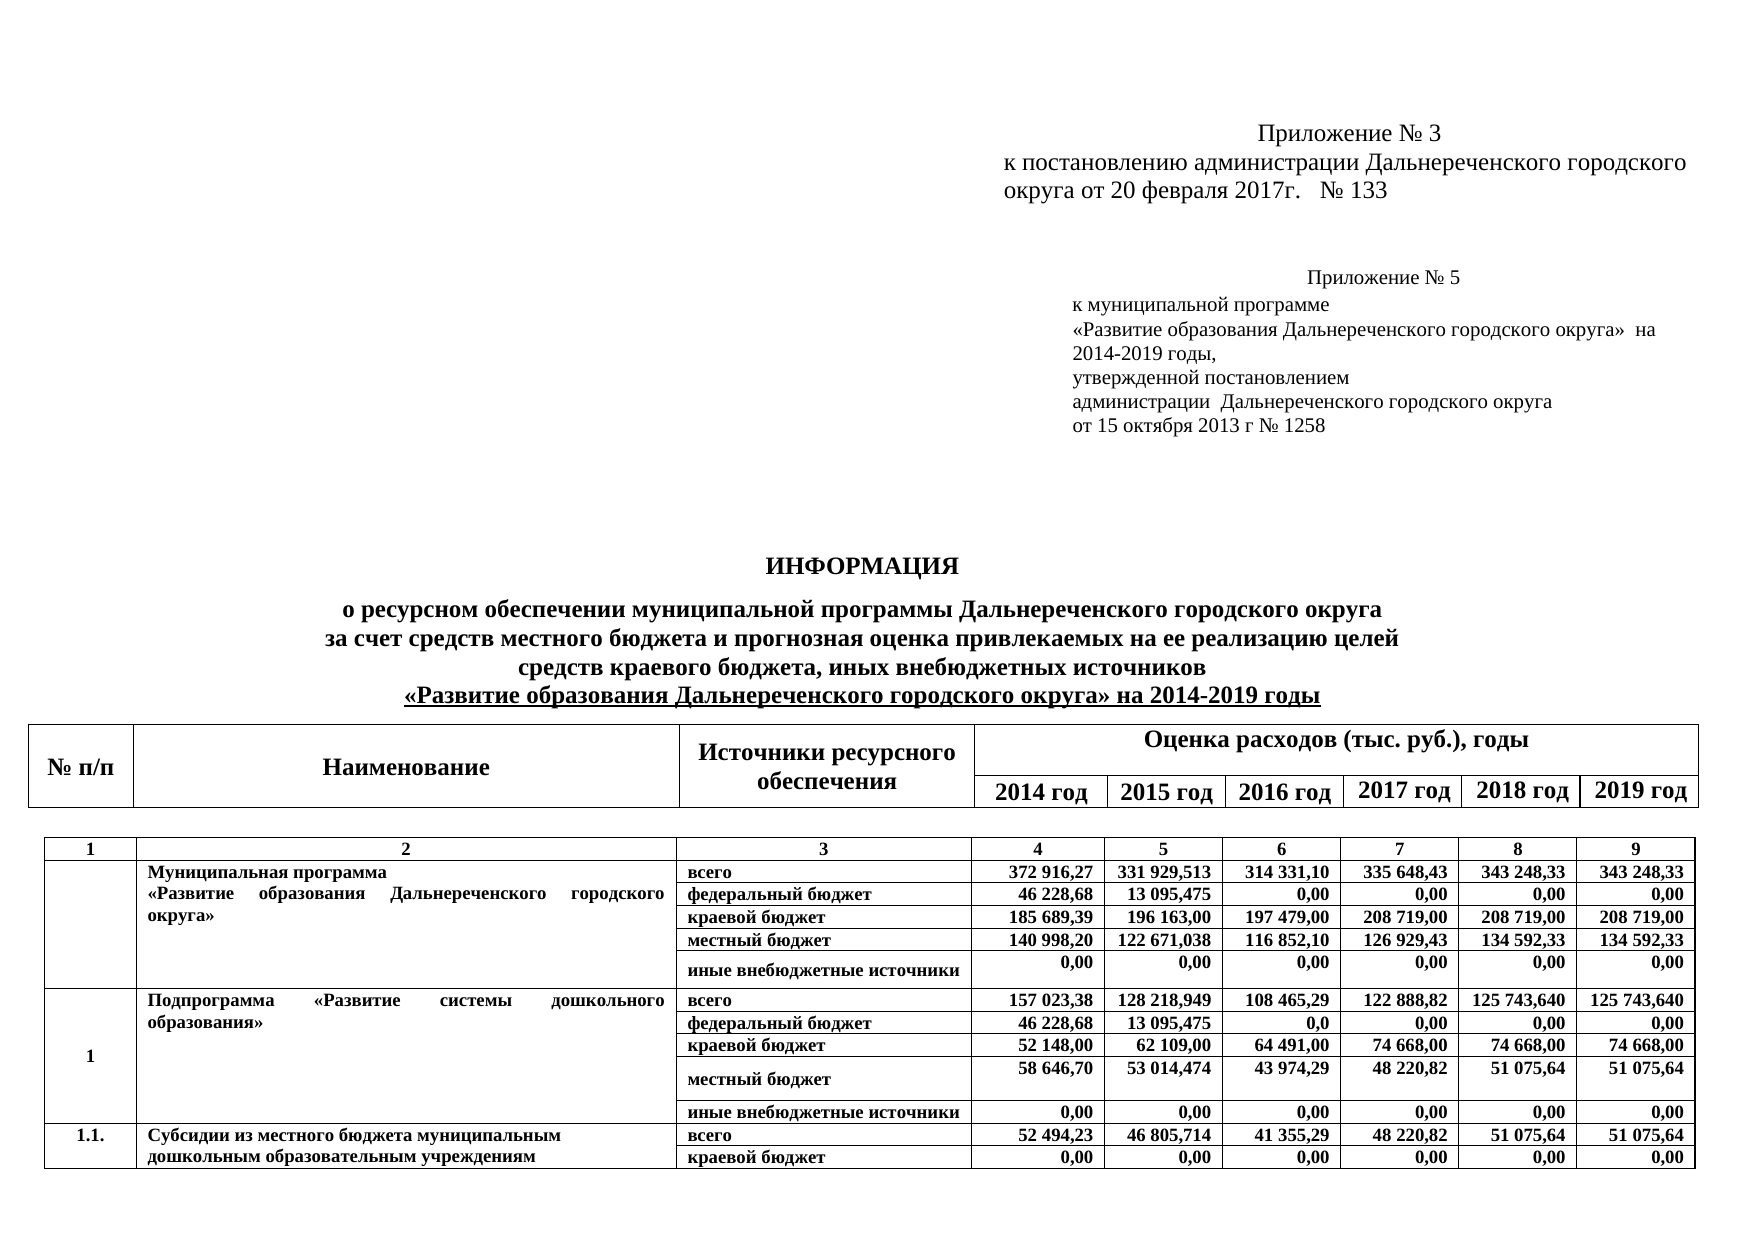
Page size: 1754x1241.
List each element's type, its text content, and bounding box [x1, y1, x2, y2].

table_cell федеральный бюджет [677, 883, 971, 905]
table_header Наименование [134, 725, 679, 807]
table_cell 2019 год [1581, 776, 1698, 807]
table_cell 208 719,00 [1341, 906, 1458, 927]
table_cell краевой бюджет [677, 1034, 971, 1056]
table_cell 62 109,00 [1105, 1034, 1222, 1056]
table_header 7 [1341, 838, 1458, 860]
table_cell 343 248,33 [1459, 861, 1576, 882]
text Приложение № 5 [1072, 265, 1695, 289]
table_cell 0,00 [1105, 951, 1222, 988]
table_cell 2017 год [1344, 776, 1461, 807]
table_cell [45, 861, 136, 988]
table_cell 51 075,64 [1459, 1057, 1576, 1100]
table_cell 0,00 [1459, 951, 1576, 988]
table_cell 125 743,640 [1577, 989, 1694, 1011]
table_cell 51 075,64 [1459, 1124, 1576, 1145]
table_cell 0,00 [1223, 883, 1340, 905]
table_cell 0,00 [1341, 883, 1458, 905]
table_cell 185 689,39 [972, 906, 1104, 927]
table_header 2 [137, 838, 676, 860]
table_header 1 [45, 838, 136, 860]
table_header № п/п [29, 725, 133, 807]
table_cell 122 888,82 [1341, 989, 1458, 1011]
table_cell Подпрограмма «Развитие системы дошкольного образования» [137, 989, 676, 1123]
table_cell краевой бюджет [677, 906, 971, 927]
table_cell 46 228,68 [972, 1012, 1104, 1033]
table_cell 13 095,475 [1105, 1012, 1222, 1033]
table_cell иные внебюджетные источники [677, 1101, 971, 1123]
table_cell 41 355,29 [1223, 1124, 1340, 1145]
table_cell 0,00 [1577, 1101, 1694, 1123]
text Приложение № 3 [1003, 118, 1695, 147]
table_cell местный бюджет [677, 1057, 971, 1100]
table_cell 0,00 [1341, 1146, 1458, 1168]
table_cell 2018 год [1462, 776, 1579, 807]
text администрации Дальнереченского городского округа [1072, 389, 1695, 413]
table_cell 0,00 [1459, 1101, 1576, 1123]
table_cell 126 929,43 [1341, 929, 1458, 950]
table_cell 157 023,38 [972, 989, 1104, 1011]
table_cell 108 465,29 [1223, 989, 1340, 1011]
table_cell 64 491,00 [1223, 1034, 1340, 1056]
table_cell 335 648,43 [1341, 861, 1458, 882]
text «Развитие образования Дальнереченского городского округа» на 2014-2019 годы [29, 680, 1695, 709]
table_cell 197 479,00 [1223, 906, 1340, 927]
table_cell 51 075,64 [1577, 1057, 1694, 1100]
table_cell 74 668,00 [1577, 1034, 1694, 1056]
text «Развитие образования Дальнереченского городского округа» на 2014-2019 годы, [1072, 316, 1695, 364]
table_cell 0,0 [1223, 1012, 1340, 1033]
table_cell 58 646,70 [972, 1057, 1104, 1100]
table_cell 51 075,64 [1577, 1124, 1694, 1145]
table_cell 0,00 [1459, 1012, 1576, 1033]
table_cell 0,00 [972, 1146, 1104, 1168]
text к муниципальной программе [1072, 292, 1695, 316]
table_cell 0,00 [1341, 951, 1458, 988]
table_cell 116 852,10 [1223, 929, 1340, 950]
table_cell 314 331,10 [1223, 861, 1340, 882]
table_cell 0,00 [1223, 1146, 1340, 1168]
table_cell 48 220,82 [1341, 1124, 1458, 1145]
table_cell 0,00 [1223, 1101, 1340, 1123]
table_header 5 [1105, 838, 1222, 860]
table_cell 0,00 [1341, 1101, 1458, 1123]
table_cell 372 916,27 [972, 861, 1104, 882]
table_header Оценка расходов (тыс. руб.), годы [975, 725, 1698, 774]
text утвержденной постановлением [1072, 364, 1695, 389]
table_header 6 [1223, 838, 1340, 860]
table_cell федеральный бюджет [677, 1012, 971, 1033]
table_cell 331 929,513 [1105, 861, 1222, 882]
table_cell 2016 год [1226, 776, 1343, 807]
text ИНФОРМАЦИЯ [29, 551, 1695, 580]
table_cell 2015 год [1108, 776, 1225, 807]
table_cell иные внебюджетные источники [677, 951, 971, 988]
table_cell 0,00 [1223, 951, 1340, 988]
table_cell краевой бюджет [677, 1146, 971, 1168]
table_cell 0,00 [1459, 1146, 1576, 1168]
table_header 9 [1577, 838, 1694, 860]
table_cell 134 592,33 [1459, 929, 1576, 950]
table_cell 1.1. [45, 1124, 136, 1168]
table_cell 208 719,00 [1459, 906, 1576, 927]
text за счет средств местного бюджета и прогнозная оценка привлекаемых на ее реализацию целей [29, 623, 1695, 652]
table_cell 2014 год [975, 776, 1107, 807]
table_header 3 [677, 838, 971, 860]
text средств краевого бюджета, иных внебюджетных источников [29, 652, 1695, 680]
table_cell 74 668,00 [1341, 1034, 1458, 1056]
table_header Источники ресурсного обеспечения [680, 725, 974, 807]
table_cell 0,00 [972, 951, 1104, 988]
table_cell 0,00 [1341, 1012, 1458, 1033]
table_cell 125 743,640 [1459, 989, 1576, 1011]
table_cell 46 228,68 [972, 883, 1104, 905]
table_cell местный бюджет [677, 929, 971, 950]
table_cell 128 218,949 [1105, 989, 1222, 1011]
table_cell 46 805,714 [1105, 1124, 1222, 1145]
table_cell 208 719,00 [1577, 906, 1694, 927]
table_cell 0,00 [1577, 883, 1694, 905]
table_cell 343 248,33 [1577, 861, 1694, 882]
table_header 4 [972, 838, 1104, 860]
text о ресурсном обеспечении муниципальной программы Дальнереченского городского округа [29, 594, 1695, 623]
table_cell 0,00 [972, 1101, 1104, 1123]
table_cell 48 220,82 [1341, 1057, 1458, 1100]
table_cell Муниципальная программа «Развитие образования Дальнереченского городского округа» [137, 861, 676, 988]
table_cell 13 095,475 [1105, 883, 1222, 905]
table_cell Субсидии из местного бюджета муниципальным дошкольным образовательным учреждениям Дальнереченского городского округа на организацию предоставления общедоступного дошкольного образования [137, 1124, 676, 1168]
table_cell 122 671,038 [1105, 929, 1222, 950]
table_cell 0,00 [1577, 1146, 1694, 1168]
text к постановлению администрации Дальнереченского городского округа от 20 февраля 2017г. № 133 [1003, 147, 1695, 204]
table_cell всего [677, 989, 971, 1011]
table_header 8 [1459, 838, 1576, 860]
table_cell 43 974,29 [1223, 1057, 1340, 1100]
table_cell 52 494,23 [972, 1124, 1104, 1145]
table_cell 140 998,20 [972, 929, 1104, 950]
text от 15 октября № 1258 [1072, 413, 1695, 465]
table_cell 0,00 [1105, 1101, 1222, 1123]
table_cell 0,00 [1105, 1146, 1222, 1168]
table_cell всего [677, 861, 971, 882]
table_cell 134 592,33 [1577, 929, 1694, 950]
table_cell всего [677, 1124, 971, 1145]
table_cell 1 [45, 989, 136, 1123]
table_cell 0,00 [1577, 1012, 1694, 1033]
table_cell 0,00 [1459, 883, 1576, 905]
table_cell 74 668,00 [1459, 1034, 1576, 1056]
table_cell 53 014,474 [1105, 1057, 1222, 1100]
table_cell 0,00 [1577, 951, 1694, 988]
table_cell 196 163,00 [1105, 906, 1222, 927]
table_cell 52 148,00 [972, 1034, 1104, 1056]
